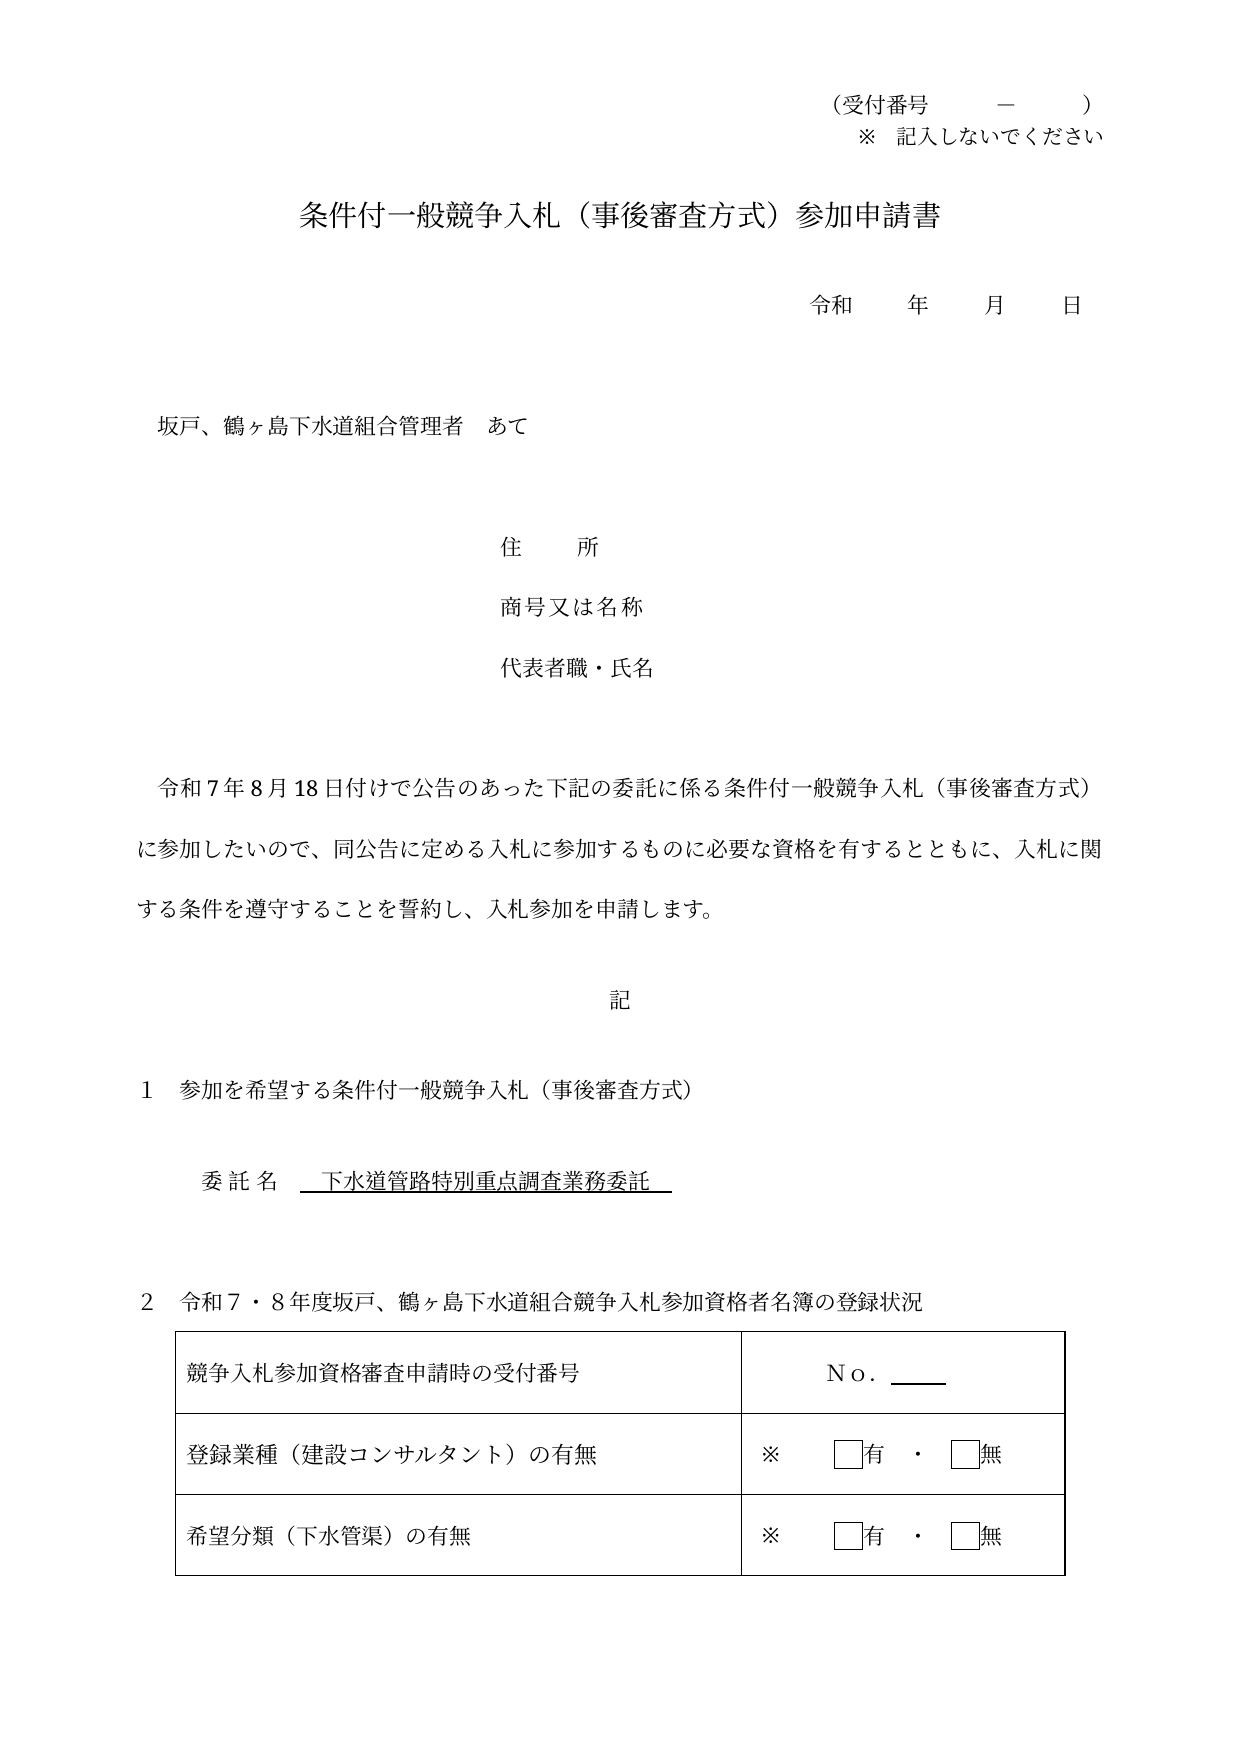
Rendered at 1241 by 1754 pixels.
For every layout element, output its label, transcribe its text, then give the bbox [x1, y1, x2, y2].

table_cell 希望分類（下水管渠）の有無 [176, 1495, 741, 1575]
table_cell 有 ・ 無 [800, 1414, 1064, 1494]
table_cell ※ [742, 1495, 800, 1575]
text １ 参加を希望する条件付一般競争入札（事後審査方式） [136, 1059, 1104, 1120]
text 代表者職・氏名 [501, 636, 1104, 697]
text 令和7年8月18日付けで公告のあった下記の委託に係る条件付一般競争入札（事後審査方式）に参加したいので、同公告に定める入札に参加するものに必要な資格を有するとともに、入札に関する条件を遵守することを誓約し、入札参加を申請します。 [136, 757, 1104, 938]
subtitle 記 [136, 969, 1104, 1029]
text 条件付一般競争入札（事後審査方式）参加申請書 [136, 183, 1104, 244]
text 住所 [501, 516, 1104, 576]
table_header 競争入札参加資格審査申請時の受付番号 [176, 1332, 741, 1412]
text 商号又は名称 [501, 576, 1104, 636]
table_cell ※ [742, 1414, 800, 1494]
table_cell 登録業種（建設コンサルタント）の有無 [176, 1414, 741, 1494]
text 令和 年 月 日 [136, 274, 1082, 334]
text 坂戸、鶴ヶ島下水道組合管理者 あて [158, 395, 1104, 455]
table_header Ｎｏ． [742, 1332, 1064, 1412]
text ２ 令和７・８年度坂戸、鶴ヶ島下水道組合競争入札参加資格者名簿の登録状況 [136, 1271, 1104, 1331]
text 委託名 下水道管路特別重点調査業務委託 [136, 1150, 1104, 1210]
table_cell 有 ・ 無 [800, 1495, 1064, 1575]
